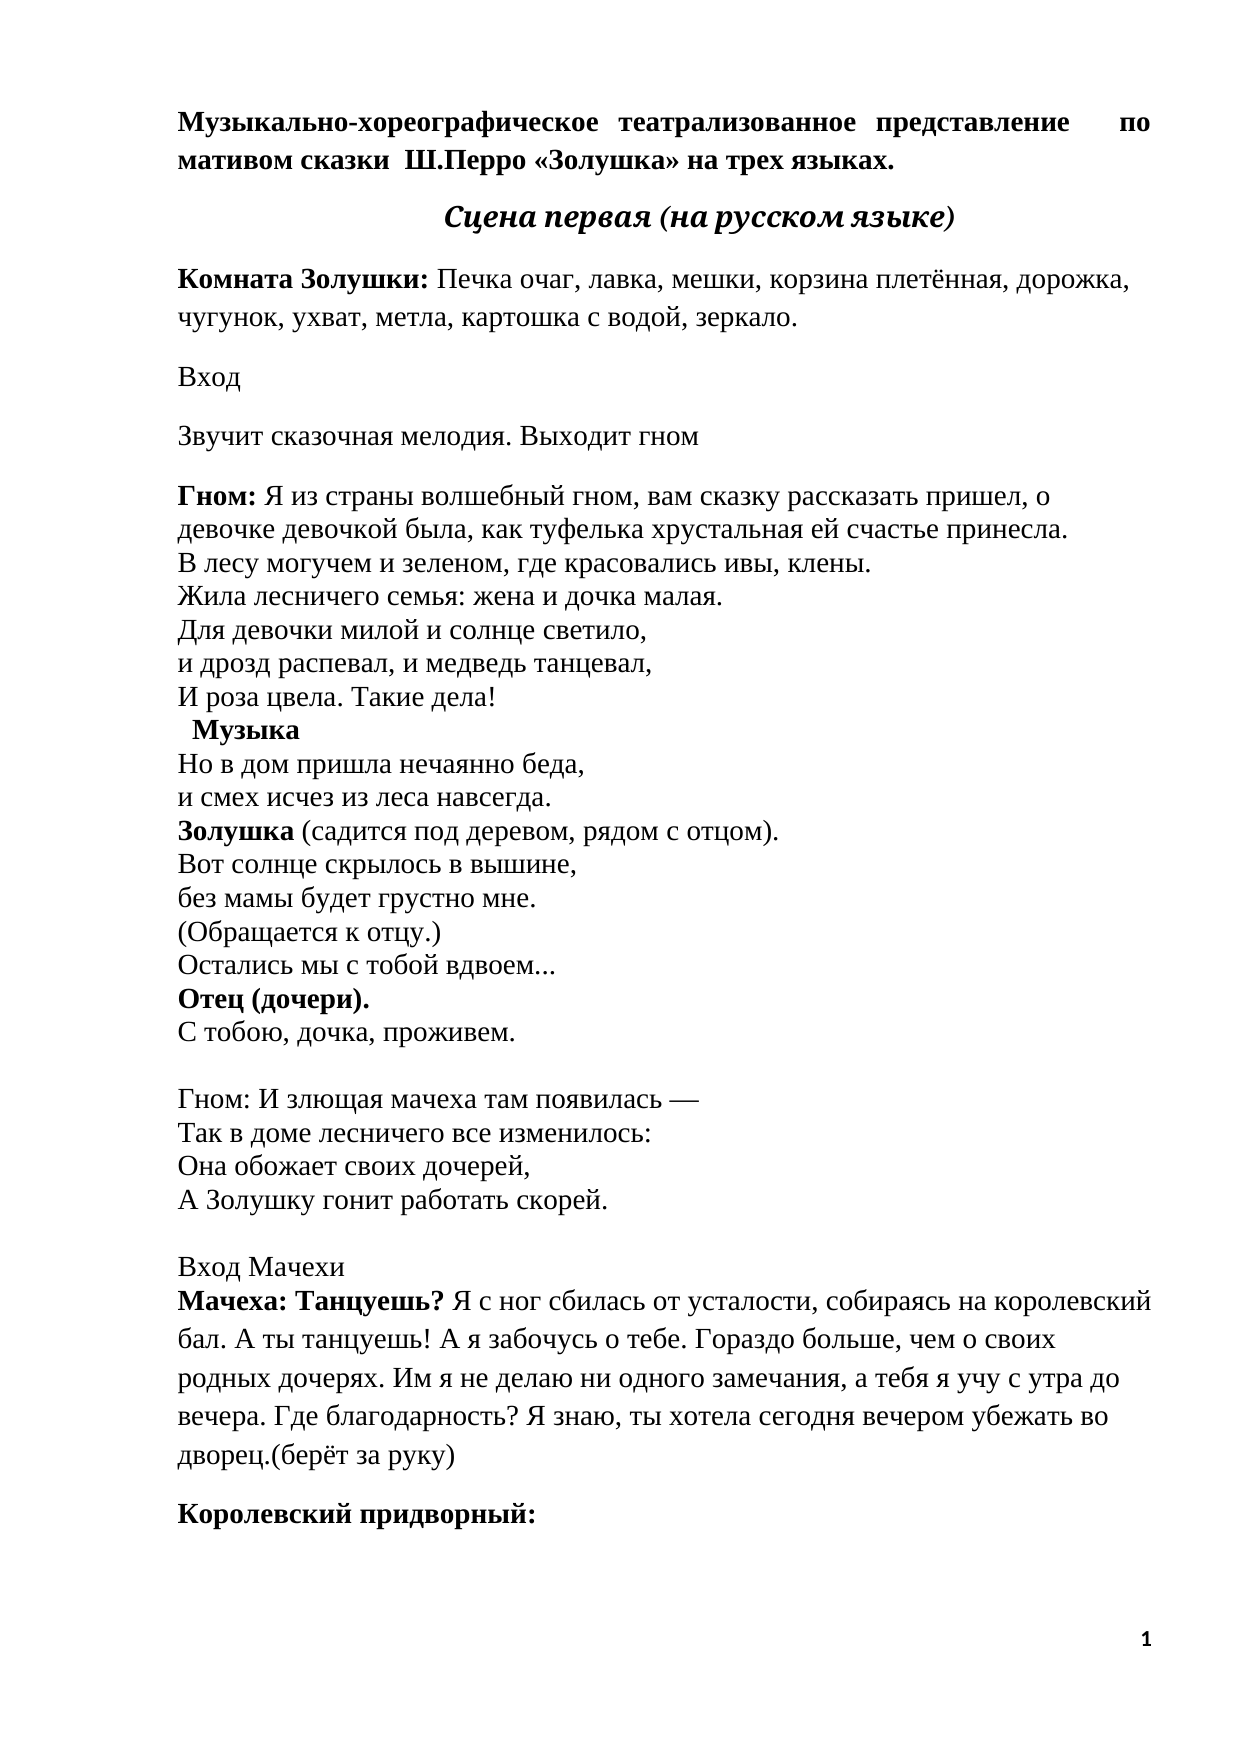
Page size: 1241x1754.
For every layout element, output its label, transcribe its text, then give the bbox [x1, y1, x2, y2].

text Золушка (садится под деревом, рядом с отцом). [177, 813, 1152, 847]
text Вот солнце скрылось в вышине, [177, 847, 1152, 880]
text Гном: Я из страны волшебный гном, вам сказку рассказать пришел, о девочке девочкой была, как туфелька хрустальная ей счастье принесла. [177, 478, 1152, 545]
text А Золушку гонит работать скорей. [177, 1182, 1152, 1216]
text Музыкально-хореографическое театрализованное представление по мативом сказки Ш.Перро «Золушка» на трех языках. [177, 104, 1152, 176]
text Сцена первая (на русском языке) [177, 202, 1152, 235]
text Для девочки милой и солнце светило, [177, 612, 1152, 645]
text Она обожает своих дочерей, [177, 1148, 1152, 1182]
text Комната Золушки: Печка очаг, лавка, мешки, корзина плетённая, дорожка, чугунок, ухват, метла, картошка с водой, зеркало. [177, 261, 1152, 333]
text И роза цвела. Такие дела! [177, 679, 1152, 712]
text Жила лесничего семья: жена и дочка малая. [177, 578, 1152, 612]
text и смех исчез из леса навсегда. [177, 779, 1152, 813]
text Гном: И злющая мачеха там появилась — [177, 1081, 1152, 1115]
text Остались мы с тобой вдвоем... [177, 947, 1152, 981]
text Но в дом пришла нечаянно беда, [177, 746, 1152, 779]
text Королевский придворный: [177, 1496, 1152, 1530]
text Вход [177, 359, 1152, 392]
text Музыка [177, 712, 1152, 746]
text и дрозд распевал, и медведь танцевал, [177, 645, 1152, 679]
text (Обращается к отцу.) [177, 914, 1152, 947]
text Вход Мачехи [177, 1249, 1152, 1283]
text без мамы будет грустно мне. [177, 880, 1152, 914]
text Мачеха: Танцуешь? Я с ног сбилась от усталости, собираясь на королевский бал. А ты танцуешь! А я забочусь о тебе. Гораздо больше, чем о своих родных дочерях. Им я не делаю ни одного замечания, а тебя я учу с утра до вечера. Где благодарность? Я знаю, ты хотела сегодня вечером убежать во дворец.(берёт за руку) [177, 1283, 1152, 1470]
text Звучит сказочная мелодия. Выходит гном [177, 418, 1152, 452]
text С тобою, дочка, проживем. [177, 1014, 1152, 1048]
text Отец (дочери). [177, 981, 1152, 1014]
text Так в доме лесничего все изменилось: [177, 1115, 1152, 1148]
text В лесу могучем и зеленом, где красовались ивы, клены. [177, 545, 1152, 578]
